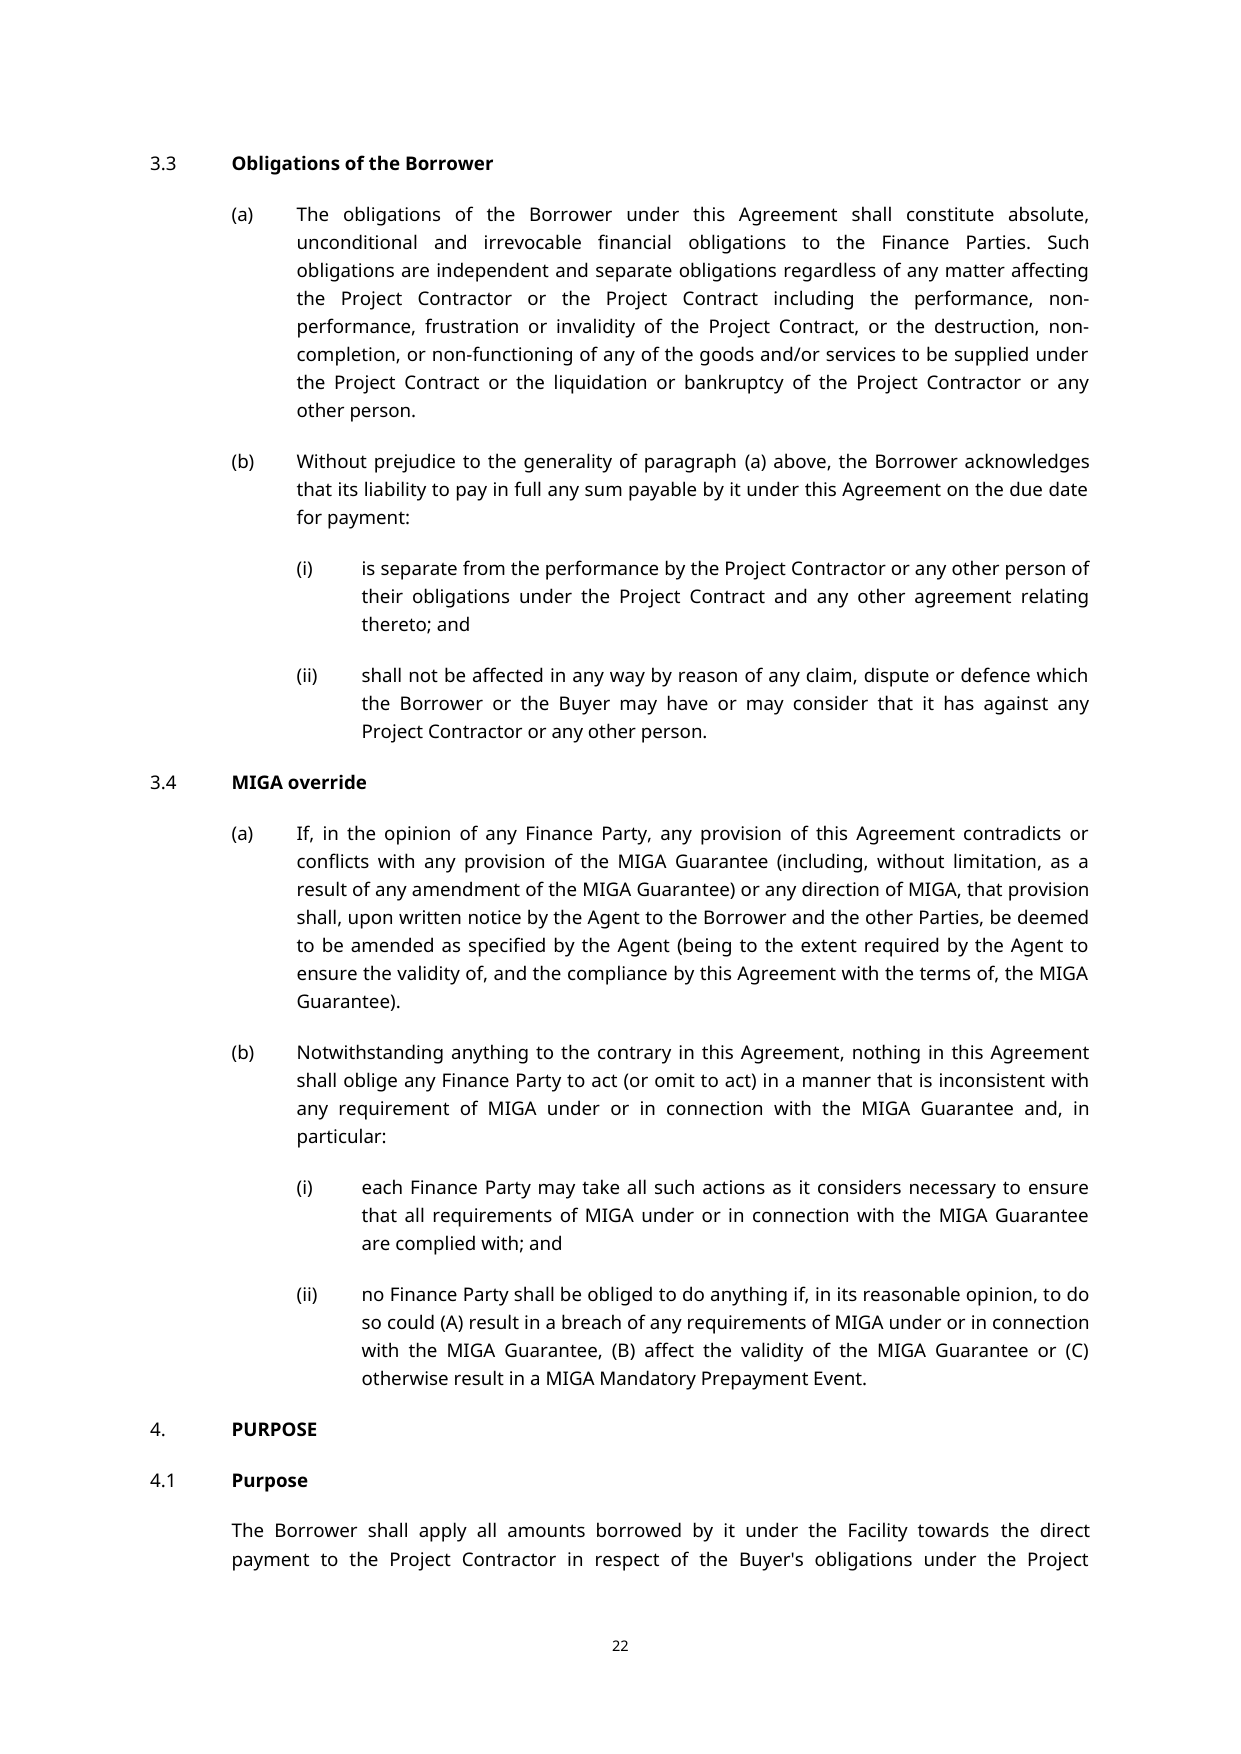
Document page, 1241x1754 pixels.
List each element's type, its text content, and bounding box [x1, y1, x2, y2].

text MIGA override [150, 769, 1090, 794]
text If, in the opinion of any Finance Party, any provision of this Agreement contradicts or conflicts with any provision of the MIGA Guarantee (including, without limitation, as a result of any amendment of the MIGA Guarantee) or any direction of MIGA, that provision shall, upon written notice by the Agent to the Borrower and the other Parties, be deemed to be amended as specified by the Agent (being to the extent required by the Agent to ensure the validity of, and the compliance by this Agreement with the terms of, the MIGA Guarantee). [231, 820, 1090, 1013]
text The obligations of the Borrower under this Agreement shall constitute absolute, unconditional and irrevocable financial obligations to the Finance Parties. Such obligations are independent and separate obligations regardless of any matter affecting the Project Contractor or the Project Contract including the performance, non-performance, frustration or invalidity of the Project Contract, or the destruction, non-completion, or non-functioning of any of the goods and/or services to be supplied under the Project Contract or the liquidation or bankruptcy of the Project Contractor or any other person. [231, 201, 1090, 423]
text PURPOSE [150, 1416, 1090, 1441]
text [231, 1518, 1090, 1571]
text Purpose [150, 1467, 1090, 1492]
text shall not be affected in any way by reason of any claim, dispute or defence which the Borrower or the Buyer may have or may consider that it has against any Project Contractor or any other person. [296, 662, 1090, 743]
text no Finance Party shall be obliged to do anything if, in its reasonable opinion, to do so could (A) result in a breach of any requirements of MIGA under or in connection with the MIGA Guarantee, (B) affect the validity of the MIGA Guarantee or (C) otherwise result in a MIGA Mandatory Prepayment Event. [296, 1281, 1090, 1391]
text Obligations of the Borrower [150, 150, 1090, 176]
text Notwithstanding anything to the contrary in this Agreement, nothing in this Agreement shall oblige any Finance Party to act (or omit to act) in a manner that is inconsistent with any requirement of MIGA under or in connection with the MIGA Guarantee and, in particular: [231, 1039, 1090, 1148]
text Without prejudice to the generality of paragraph (a) above, the Borrower acknowledges that its liability to pay in full any sum payable by it under this Agreement on the due date for payment: [231, 448, 1090, 529]
text each Finance Party may take all such actions as it considers necessary to ensure that all requirements of MIGA under or in connection with the MIGA Guarantee are complied with; and [296, 1174, 1090, 1256]
text is separate from the performance by the Project Contractor or any other person of their obligations under the Project Contract and any other agreement relating thereto; and [296, 555, 1090, 637]
